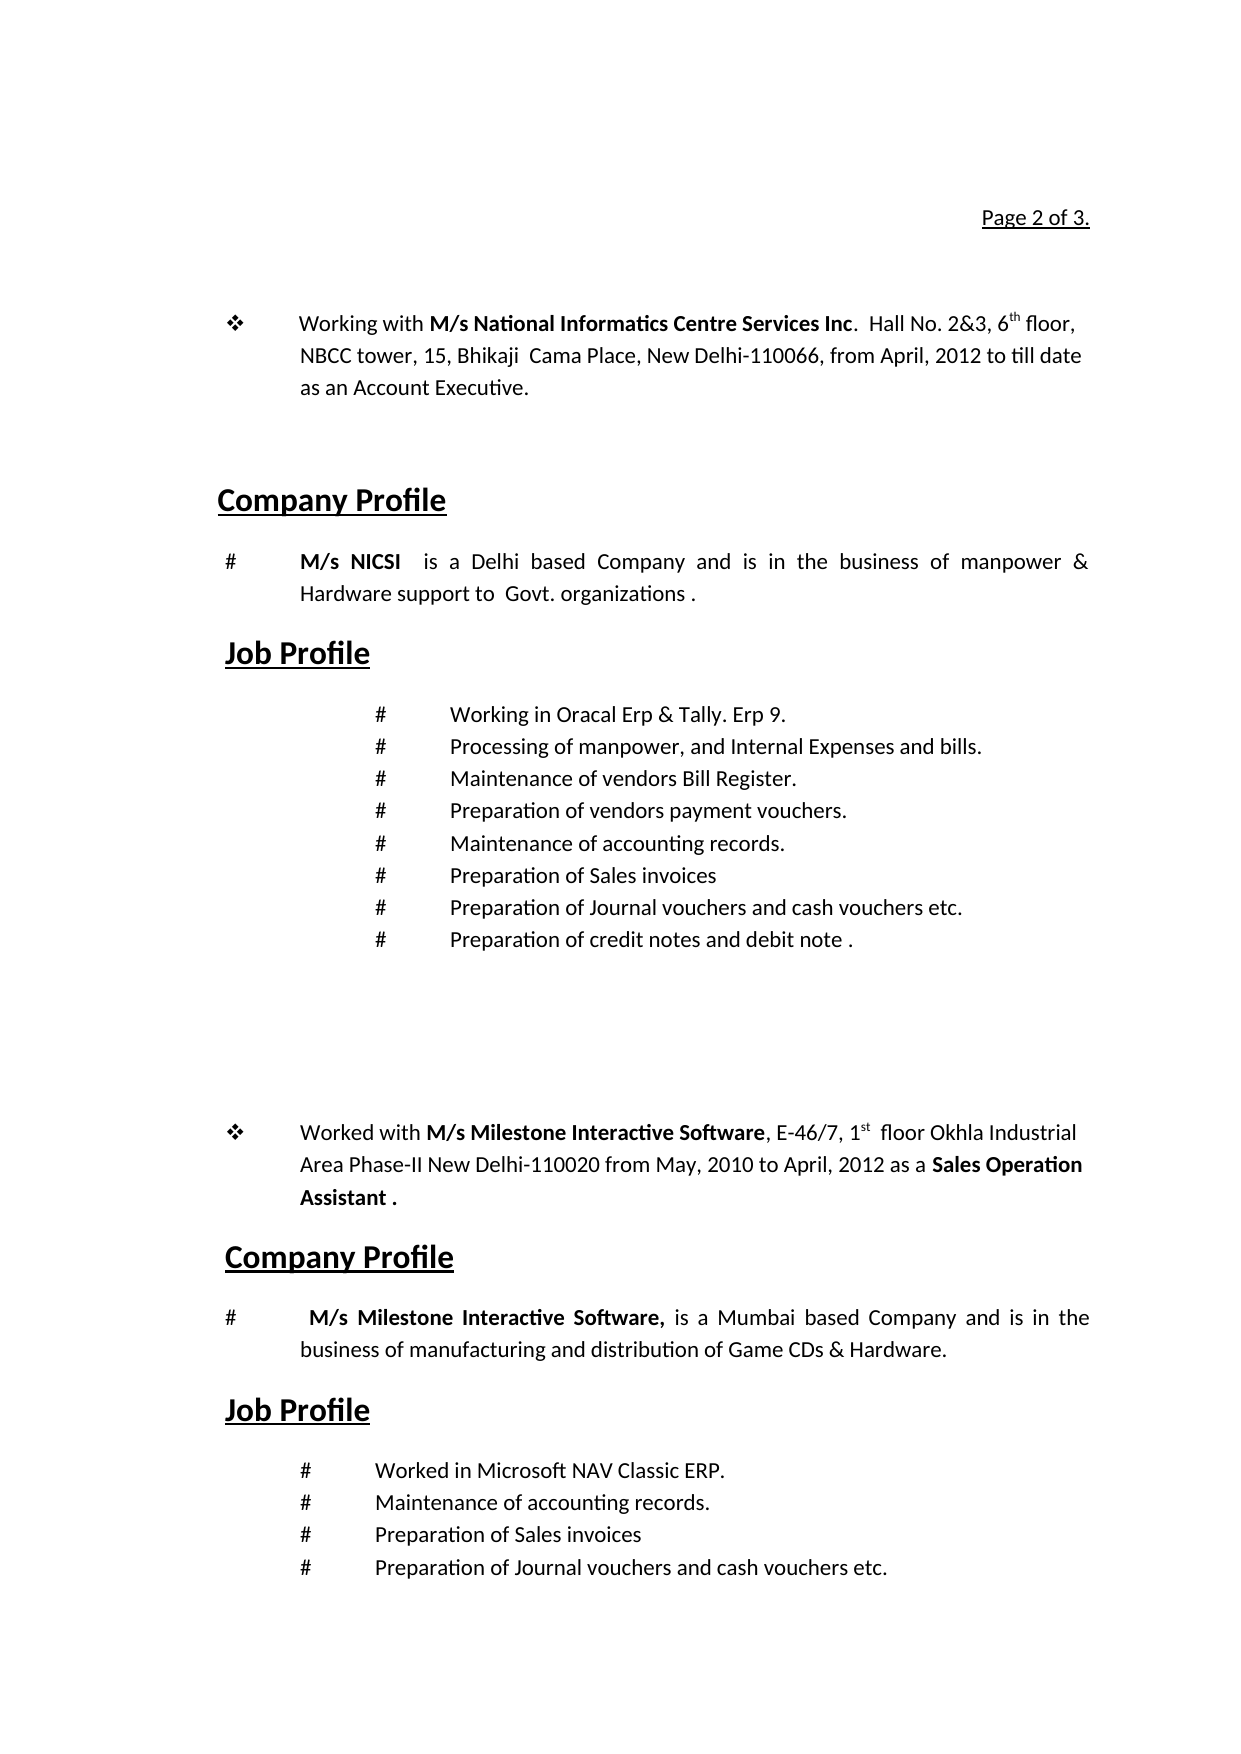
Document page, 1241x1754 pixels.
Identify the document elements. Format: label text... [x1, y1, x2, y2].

text Job Profile [150, 632, 1090, 673]
list # Maintenance of accounting records. [262, 1488, 1090, 1516]
text Page 2 of 3. [150, 203, 1090, 231]
list # Preparation of vendors payment vouchers. [262, 796, 1090, 824]
list NBCC tower, 15, Bhikaji Cama Place, New Delhi-110066, from April, 2012 to till date as an Account Executive. [300, 341, 1090, 401]
text Company Profile [150, 1236, 1090, 1276]
list # Worked in Microsoft NAV Classic ERP. [262, 1456, 1090, 1484]
list # Preparation of Sales invoices [262, 1521, 1090, 1548]
list # Preparation of Journal vouchers and cash vouchers etc. [262, 1553, 1090, 1581]
list # Processing of manpower, and Internal Expenses and bills. [262, 732, 1090, 760]
text # M/s Milestone Interactive Software, is a Mumbai based Company and is in the business of manufacturing and distribution of Game CDs & Hardware. [150, 1303, 1090, 1363]
list # Maintenance of vendors Bill Register. [262, 764, 1090, 792]
list # Preparation of Sales invoices [262, 861, 1090, 889]
list Assistant . [262, 1183, 1090, 1211]
list # Preparation of Journal vouchers and cash vouchers etc. [262, 893, 1090, 921]
text # M/s NICSI is a Delhi based Company and is in the business of manpower & Hardware support to Govt. organizations . [150, 547, 1090, 607]
text Company Profile [150, 479, 1090, 520]
list # Working in Oracal Erp & Tally. Erp 9. [262, 700, 1090, 728]
list # Preparation of credit notes and debit note . [262, 925, 1090, 953]
list Worked with M/s Milestone Interactive Software, E-46/7, 1st floor Okhla Industrial [225, 1118, 1090, 1146]
list # Maintenance of accounting records. [262, 829, 1090, 857]
list Working with M/s National Informatics Centre Services Inc. Hall No. 2&3, 6th floor, [225, 309, 1090, 337]
list Area Phase-II New Delhi-110020 from May, 2010 to April, 2012 as a Sales Operation [262, 1151, 1090, 1178]
text Job Profile [150, 1388, 1090, 1429]
